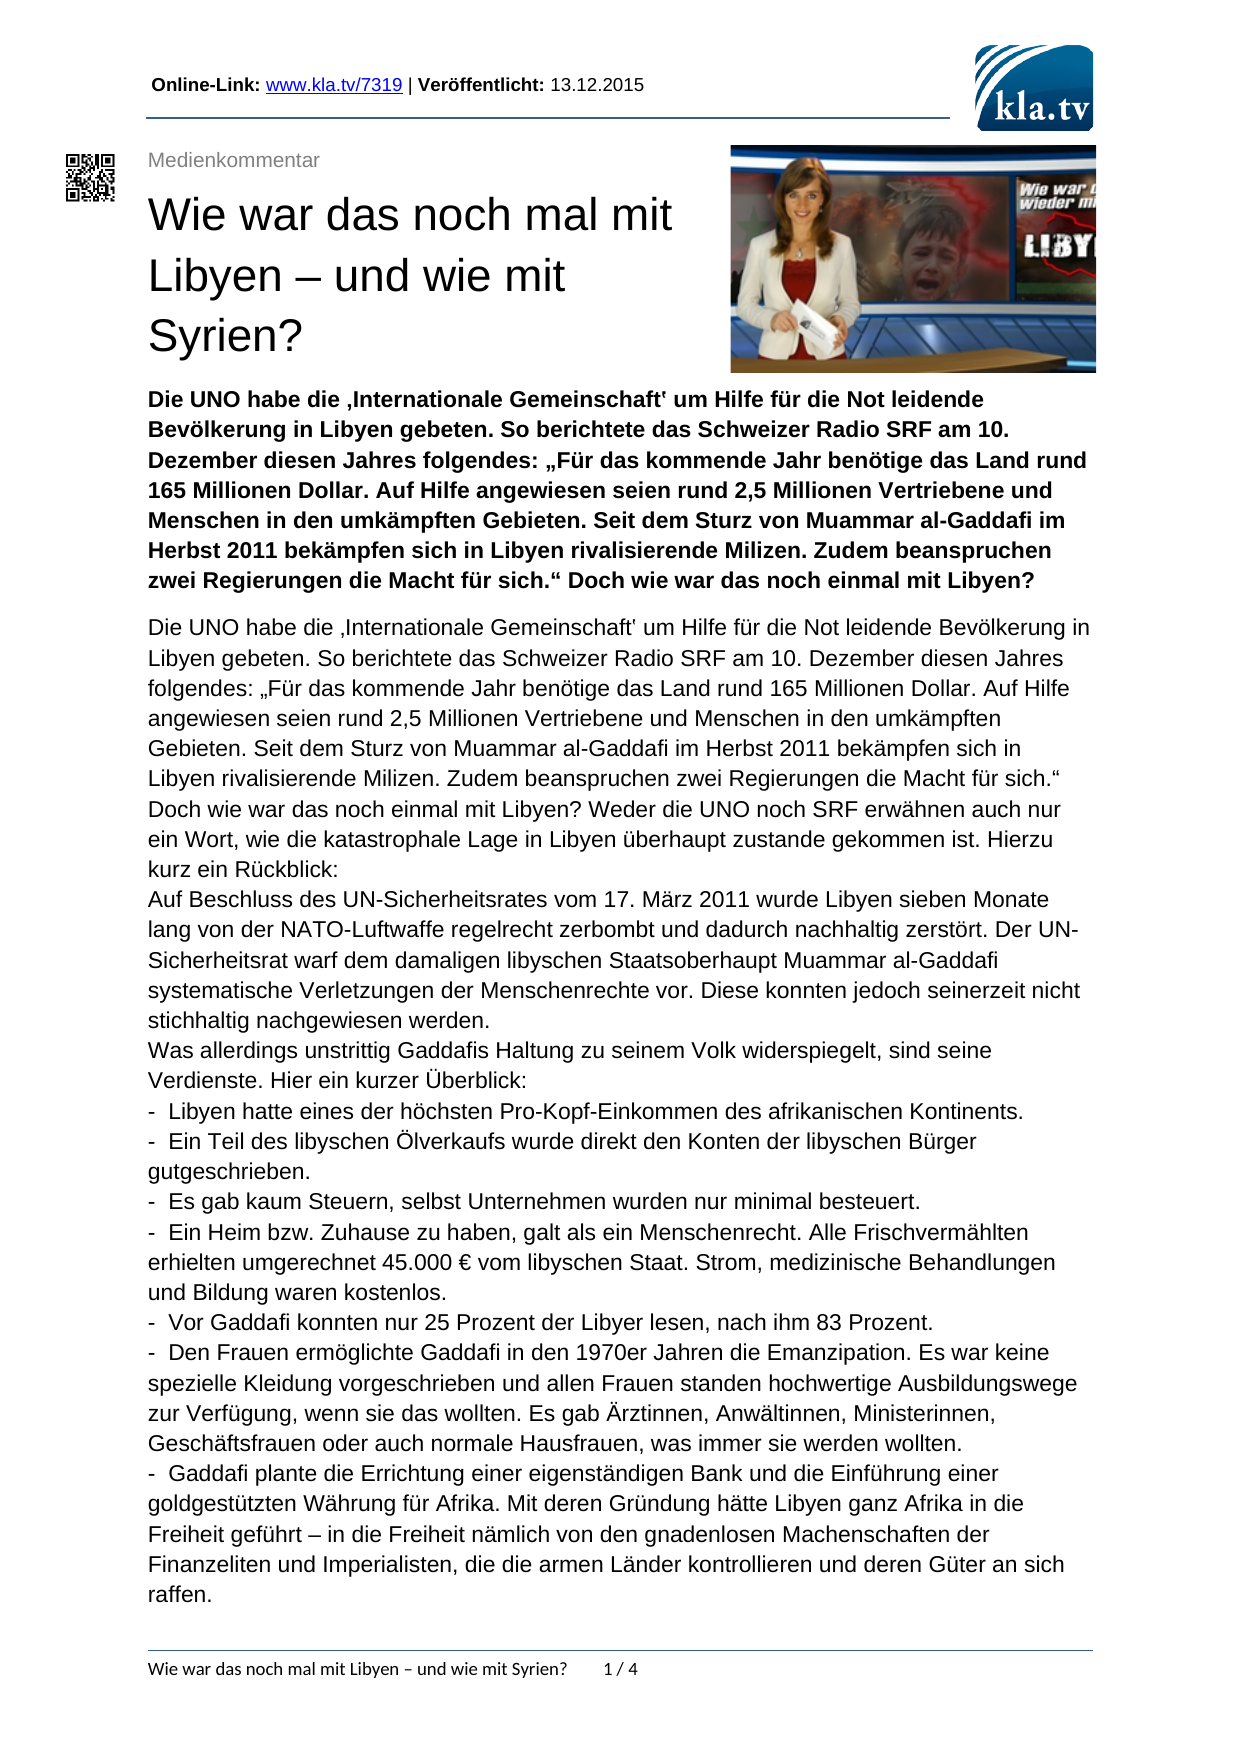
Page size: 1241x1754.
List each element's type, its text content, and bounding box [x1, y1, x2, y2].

text Medienkommentar [148, 148, 1093, 172]
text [148, 614, 1093, 1607]
text Wie war das noch mal mit Libyen – und wie mit Syrien? [148, 188, 1093, 362]
text Die UNO habe die ‚Internationale Gemeinschaft‛ um Hilfe für die Not leidende Bevölkerung in Libyen gebeten. So berichtete das Schweizer Radio SRF am 10. Dezember diesen Jahres folgendes: „Für das kommende Jahr benötige das Land rund 165 Millionen Dollar. Auf Hilfe angewiesen seien rund 2,5 Millionen Vertriebene und Menschen in den umkämpften Gebieten. Seit dem Sturz von Muammar al-Gaddafi im Herbst 2011 bekämpfen sich in Libyen rivalisierende Milizen. Zudem beanspruchen zwei Regierungen die Macht für sich.“ Doch wie war das noch einmal mit Libyen? [148, 386, 1093, 594]
